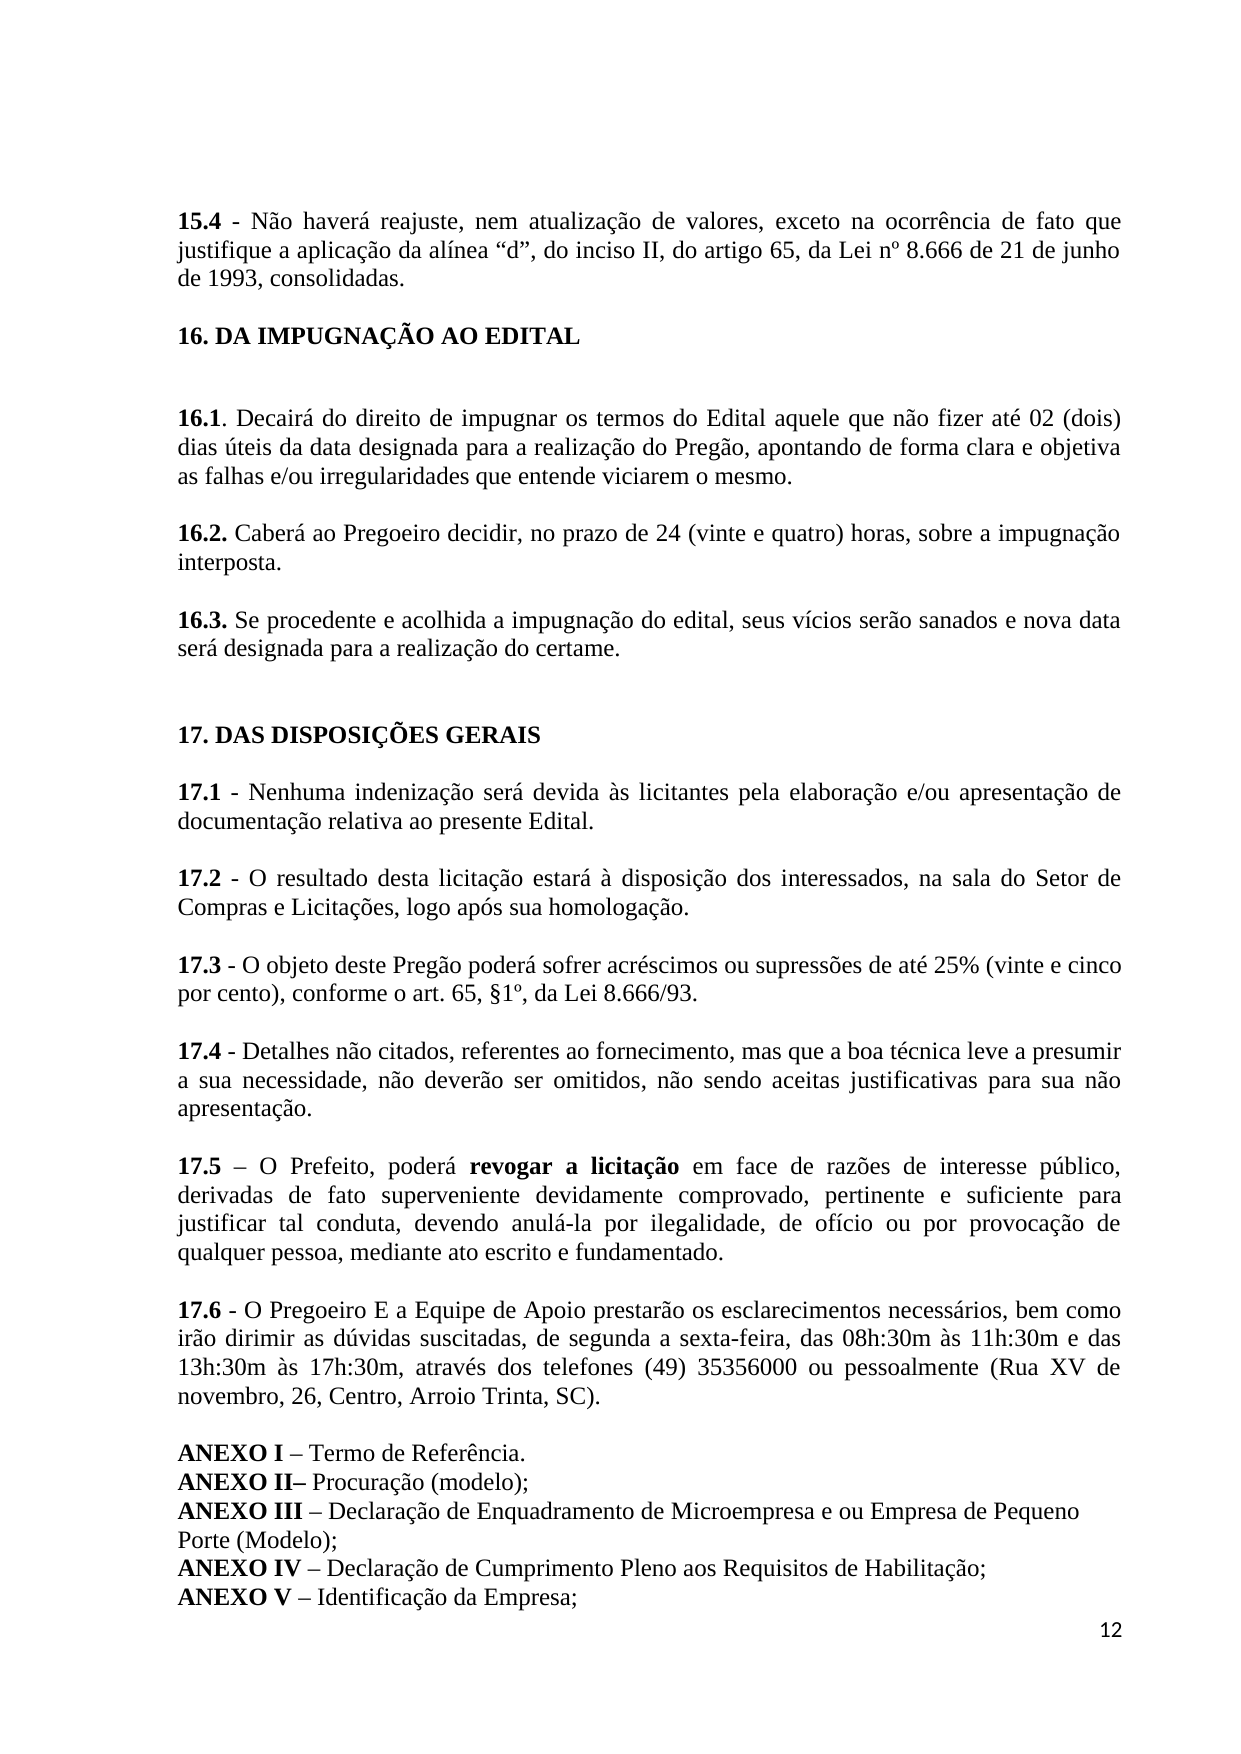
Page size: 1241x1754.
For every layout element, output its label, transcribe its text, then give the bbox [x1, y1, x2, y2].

text ANEXO V – Identificação da Empresa; [177, 1582, 1122, 1611]
text 15.4 - Não haverá reajuste, nem atualização de valores, exceto na ocorrência de fato que justifique a aplicação da alínea “d”, do inciso II, do artigo 65, da Lei nº 8.666 de 21 de junho de 1993, consolidadas. [177, 206, 1122, 292]
text 17.1 - Nenhuma indenização será devida às licitantes pela elaboração e/ou apresentação de documentação relativa ao presente Edital. [177, 777, 1122, 835]
text 17.4 - Detalhes não citados, referentes ao fornecimento, mas que a boa técnica leve a presumir a sua necessidade, não deverão ser omitidos, não sendo aceitas justificativas para sua não apresentação. [177, 1036, 1122, 1122]
text 17.2 - O resultado desta licitação estará à disposição dos interessados, na sala do Setor de Compras e Licitações, logo após sua homologação. [177, 863, 1122, 921]
text 16.1. Decairá do direito de impugnar os termos do Edital aquele que não fizer até 02 (dois) dias úteis da data designada para a realização do Pregão, apontando de forma clara e objetiva as falhas e/ou irregularidades que entende viciarem o mesmo. [177, 403, 1122, 490]
text 16.2. Caberá ao Pregoeiro decidir, no prazo de 24 (vinte e quatro) horas, sobre a impugnação interposta. [177, 518, 1122, 576]
text ANEXO IV – Declaração de Cumprimento Pleno aos Requisitos de Habilitação; [177, 1553, 1122, 1582]
text 16. DA IMPUGNAÇÃO AO EDITAL [177, 321, 1122, 350]
text 17. DAS DISPOSIÇÕES GERAIS [177, 720, 1122, 748]
text 17.6 - O Pregoeiro E a Equipe de Apoio prestarão os esclarecimentos necessários, bem como irão dirimir as dúvidas suscitadas, de segunda a sexta-feira, das 08h:30m às 11h:30m e das 13h:30m às 17h:30m, através dos telefones (49) 35356000 ou pessoalmente (Rua XV de novembro, 26, Centro, Arroio Trinta, SC). [177, 1295, 1122, 1410]
text 17.5 – O Prefeito, poderá revogar a licitação em face de razões de interesse público, derivadas de fato superveniente devidamente comprovado, pertinente e suficiente para justificar tal conduta, devendo anulá-la por ilegalidade, de ofício ou por provocação de qualquer pessoa, mediante ato escrito e fundamentado. [177, 1151, 1122, 1266]
text ANEXO III – Declaração de Enquadramento de Microempresa e ou Empresa de Pequeno Porte (Modelo); [177, 1496, 1122, 1553]
text 16.3. Se procedente e acolhida a impugnação do edital, seus vícios serão sanados e nova data será designada para a realização do certame. [177, 605, 1122, 662]
text ANEXO I – Termo de Referência. [177, 1438, 1122, 1467]
text ANEXO II– Procuração (modelo); [177, 1467, 1122, 1496]
text 17.3 - O objeto deste Pregão poderá sofrer acréscimos ou supressões de até 25% (vinte e cinco por cento), conforme o art. 65, §1º, da Lei 8.666/93. [177, 950, 1122, 1007]
